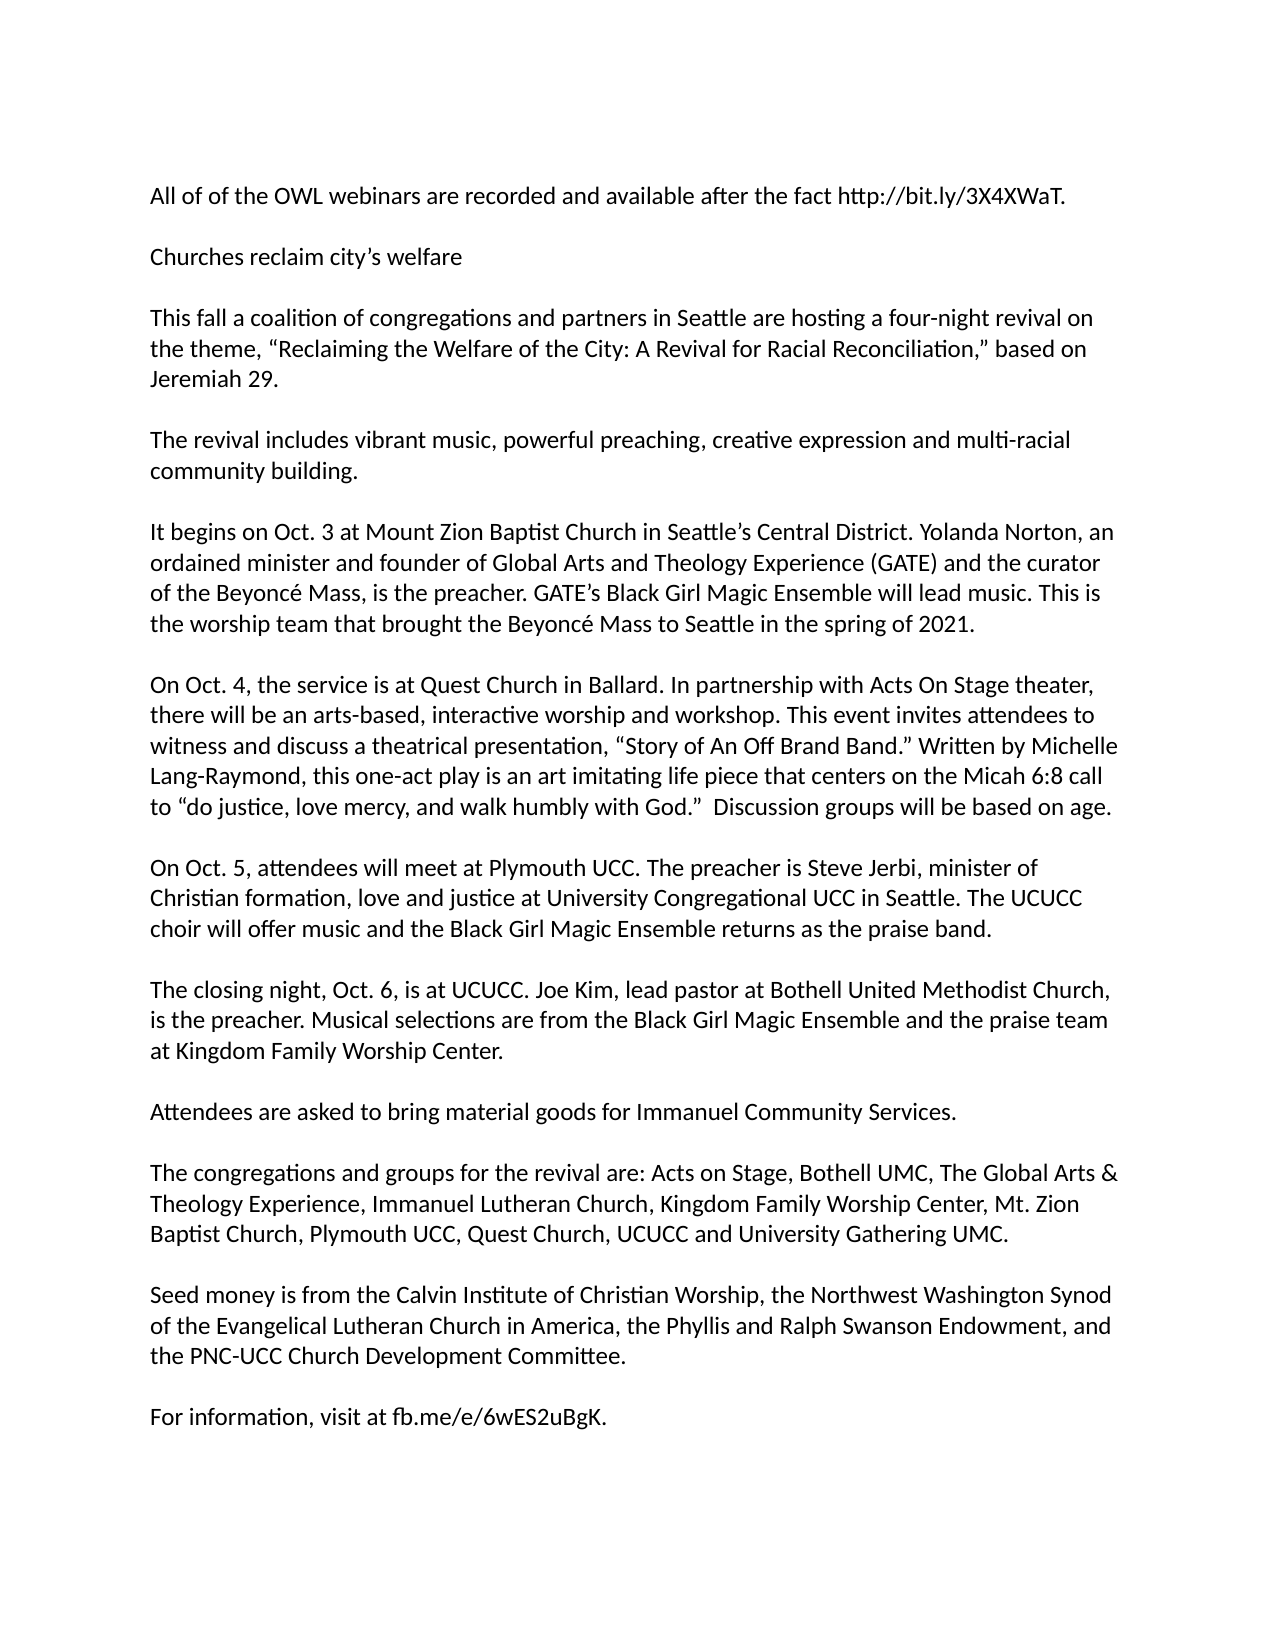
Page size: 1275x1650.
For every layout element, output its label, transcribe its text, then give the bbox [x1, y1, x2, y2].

text The revival includes vibrant music, powerful preaching, creative expression and multi-racial community building. [150, 425, 1125, 486]
text The congregations and groups for the revival are: Acts on Stage, Bothell UMC, The Global Arts & Theology Experience, Immanuel Lutheran Church, Kingdom Family Worship Center, Mt. Zion Baptist Church, Plymouth UCC, Quest Church, UCUCC and University Gathering UMC. [150, 1157, 1125, 1249]
text The closing night, Oct. 6, is at UCUCC. Joe Kim, lead pastor at Bothell United Methodist Church, is the preacher. Musical selections are from the Black Girl Magic Ensemble and the praise team at Kingdom Family Worship Center. [150, 974, 1125, 1066]
text Seed money is from the Calvin Institute of Christian Worship, the Northwest Washington Synod of the Evangelical Lutheran Church in America, the Phyllis and Ralph Swanson Endowment, and the PNC-UCC Church Development Committee. [150, 1279, 1125, 1371]
text Churches reclaim city’s welfare [150, 242, 1125, 272]
text On Oct. 5, attendees will meet at Plymouth UCC. The preacher is Steve Jerbi, minister of Christian formation, love and justice at University Congregational UCC in Seattle. The UCUCC choir will offer music and the Black Girl Magic Ensemble returns as the praise band. [150, 852, 1125, 943]
text This fall a coalition of congregations and partners in Seattle are hosting a four-night revival on the theme, “Reclaiming the Welfare of the City: A Revival for Racial Reconciliation,” based on Jeremiah 29. [150, 303, 1125, 394]
text It begins on Oct. 3 at Mount Zion Baptist Church in Seattle’s Central District. Yolanda Norton, an ordained minister and founder of Global Arts and Theology Experience (GATE) and the curator of the Beyoncé Mass, is the preacher. GATE’s Black Girl Magic Ensemble will lead music. This is the worship team that brought the Beyoncé Mass to Seattle in the spring of 2021. [150, 516, 1125, 638]
text Attendees are asked to bring material goods for Immanuel Community Services. [150, 1096, 1125, 1127]
text All of of the OWL webinars are recorded and available after the fact http://bit.ly/3X4XWaT. [150, 181, 1125, 211]
text On Oct. 4, the service is at Quest Church in Ballard. In partnership with Acts On Stage theater, there will be an arts-based, interactive worship and workshop. This event invites attendees to witness and discuss a theatrical presentation, “Story of An Off Brand Band.” Written by Michelle Lang-Raymond, this one-act play is an art imitating life piece that centers on the Micah 6:8 call to “do justice, love mercy, and walk humbly with God.” Discussion groups will be based on age. [150, 669, 1125, 821]
text For information, visit at fb.me/e/6wES2uBgK. [150, 1401, 1125, 1432]
